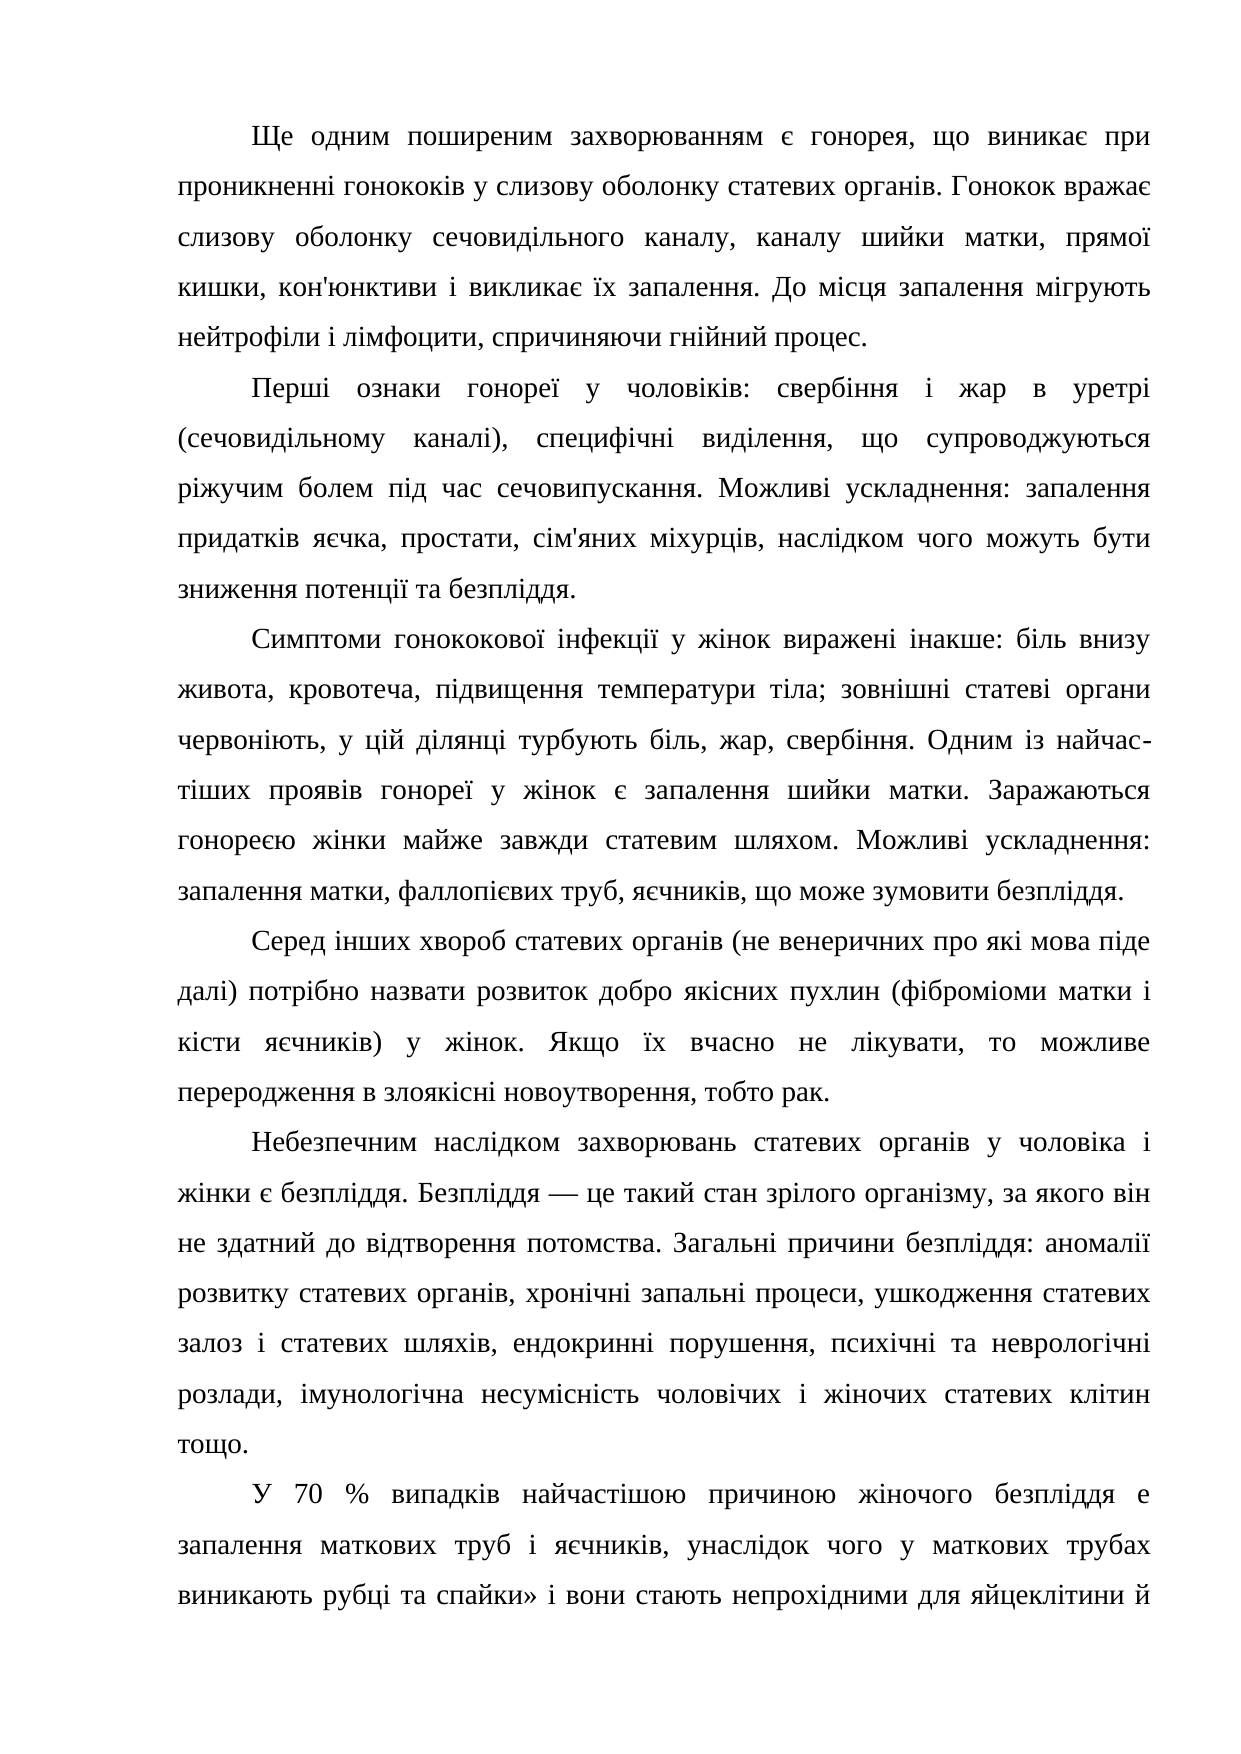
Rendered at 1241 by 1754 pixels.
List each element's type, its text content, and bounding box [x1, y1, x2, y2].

text Небезпечним наслідком захворювань статевих органів у чоловіка і жінки є безпліддя. Безпліддя — це такий стан зрілого організму, за якого він не здатний до відтворення потомства. Загальні причини безпліддя: аномалії розвитку статевих органів, хронічні запальні процеси, ушкодження статевих залоз і статевих шляхів, ендокринні порушення, психічні та неврологічні розлади, імунологічна несумісність чоловічих і жіночих статевих клітин тощо. [177, 1124, 1152, 1460]
text Симптоми гонококової інфекції у жінок виражені інакше: біль внизу живота, кровотеча, підвищення температури тіла; зовнішні статеві органи червоніють, у цій ділянці турбують біль, жар, свербіння. Одним із найчастіших проявів гонореї у жінок є запалення шийки матки. Заражаються гонореєю жінки майже завжди статевим шляхом. Можливі ускладнення: запалення матки, фаллопієвих труб, яєчників, що може зумовити безпліддя. [177, 621, 1152, 906]
text Серед інших хвороб статевих органів (не венеричних про які мова піде далі) потрібно назвати розвиток добро якісних пухлин (фіброміоми матки і кісти яєчників) у жінок. Якщо їх вчасно не лікувати, то можливе переродження в злоякісні новоутворення, тобто рак. [177, 923, 1152, 1108]
text Перші ознаки гонореї у чоловіків: свербіння і жар в уретрі (сечовидільному каналі), специфічні виділення, що супроводжуються ріжучим болем під час сечовипускання. Можливі ускладнення: запалення придатків яєчка, простати, сім'яних міхурців, наслідком чого можуть бути зниження потенції та безпліддя. [177, 370, 1152, 604]
text Ще одним поширеним захворюванням є гонорея, що виникає при проникненні гонококів у слизову оболонку статевих органів. Гонокок вражає слизову оболонку сечовидільного каналу, каналу шийки матки, прямої кишки, кон'юнктиви і викликає їх запалення. До місця запалення мігрують нейтрофіли і лімфоцити, спричиняючи гнійний процес. [177, 118, 1152, 353]
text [177, 1477, 1152, 1611]
